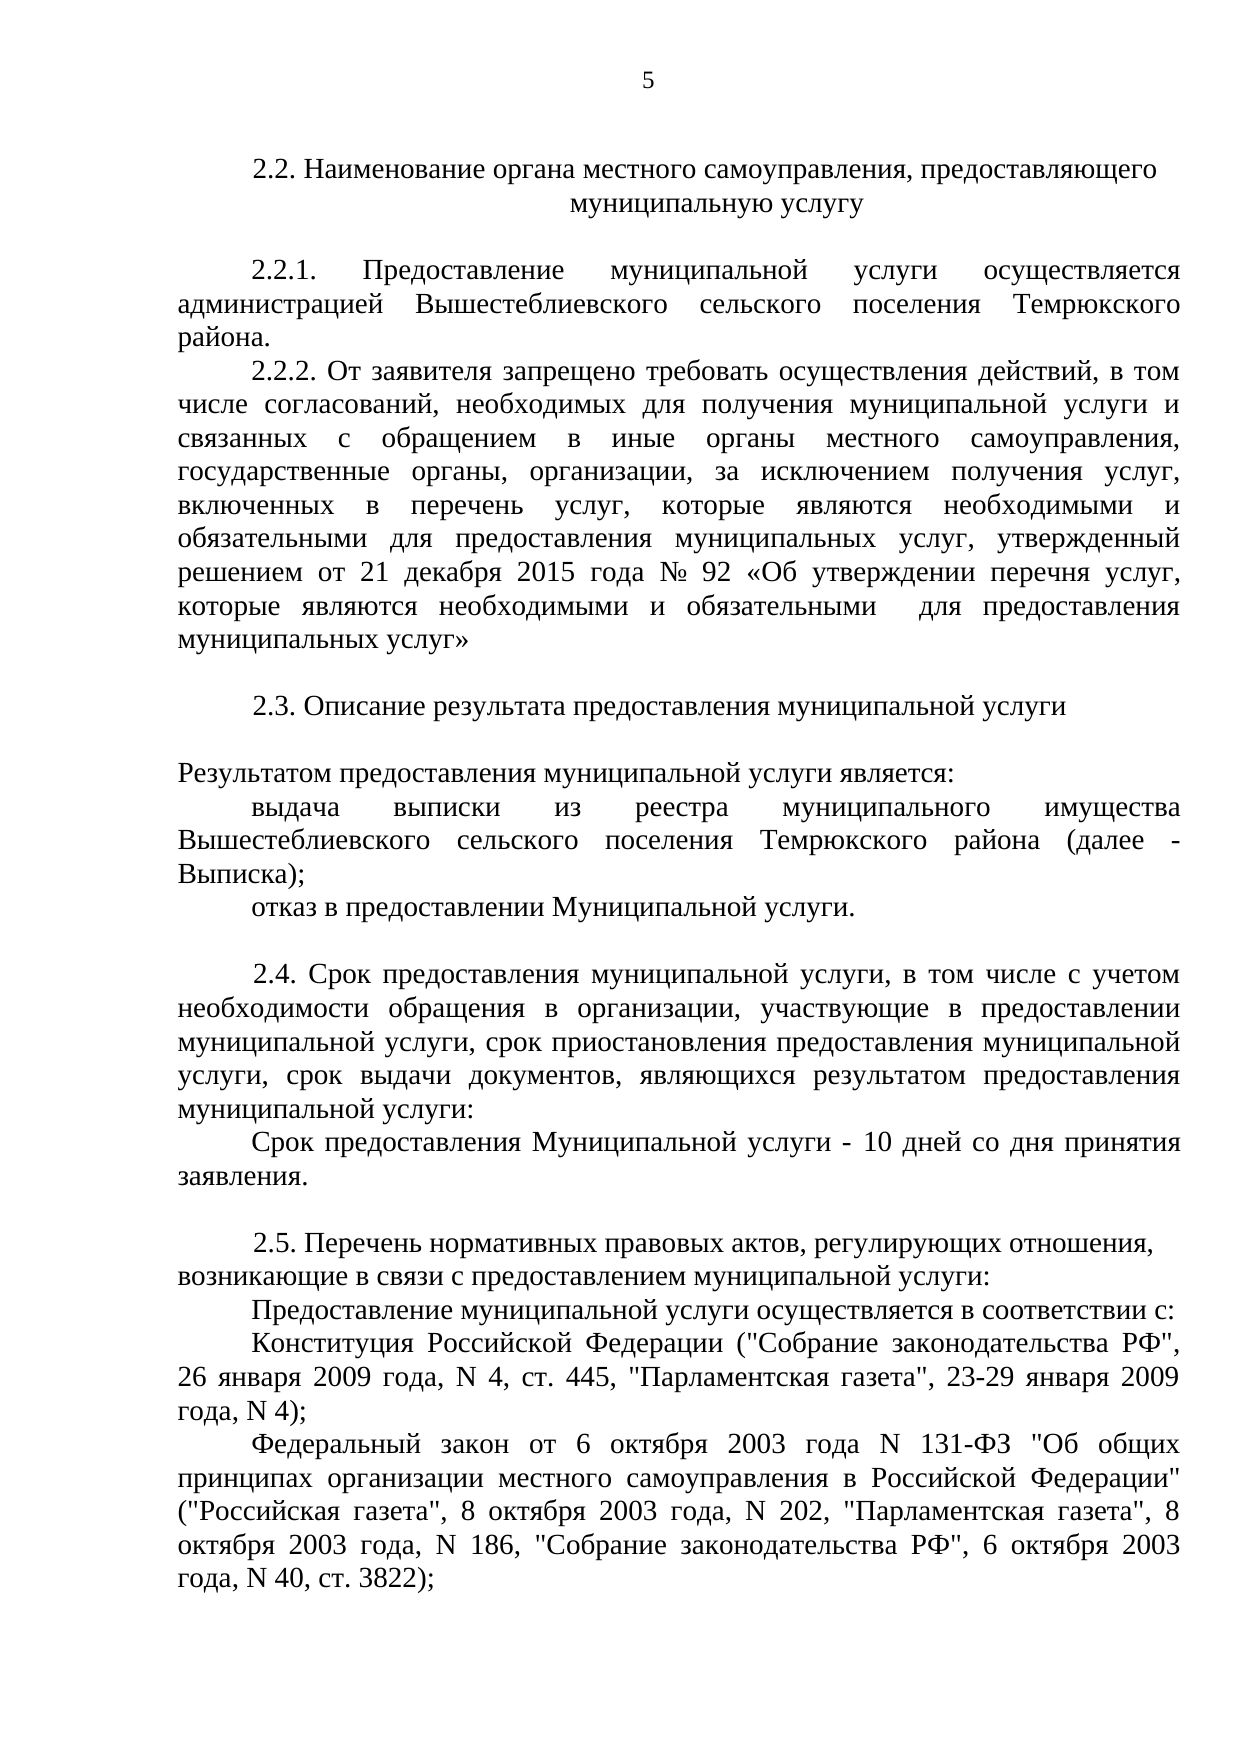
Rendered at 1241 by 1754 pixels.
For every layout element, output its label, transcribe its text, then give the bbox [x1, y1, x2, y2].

text 2.4. Срок предоставления муниципальной услуги, в том числе с учетом необходимости обращения в организации, участвующие в предоставлении муниципальной услуги, срок приостановления предоставления муниципальной услуги, срок выдачи документов, являющихся результатом предоставления муниципальной услуги: [177, 957, 1181, 1124]
text 2.2.1. Предоставление муниципальной услуги осуществляется администрацией Вышестеблиевского сельского поселения Темрюкского района. [177, 252, 1181, 353]
text 2.2.2. От заявителя запрещено требовать осуществления действий, в том числе согласований, необходимых для получения муниципальной услуги и связанных с обращением в иные органы местного самоуправления, государственные органы, организации, за исключением получения услуг, включенных в перечень услуг, которые являются необходимыми и обязательными для предоставления муниципальных услуг, утвержденный решением от 21 декабря 2015 года № 92 «Об утверждении перечня услуг, которые являются необходимыми и обязательными для предоставления муниципальных услуг» [177, 353, 1181, 655]
text муниципальную услугу [177, 185, 1181, 219]
text отказ в предоставлении Муниципальной услуги. [177, 889, 1181, 923]
text Конституция Российской Федерации ("Собрание законодательства РФ", 26 января 2009 года, N 4, ст. 445, "Парламентская газета", 23-29 января 2009 года, N 4); [177, 1326, 1181, 1426]
text 2.5. Перечень нормативных правовых актов, регулирующих отношения, возникающие в связи с предоставлением муниципальной услуги: [177, 1225, 1181, 1292]
text Предоставление муниципальной услуги осуществляется в соответствии с: [177, 1292, 1181, 1326]
text 2.2. Наименование органа местного самоуправления, предоставляющего [177, 152, 1181, 185]
text Срок предоставления Муниципальной услуги - 10 дней со дня принятия заявления. [177, 1124, 1181, 1191]
text выдача выписки из реестра муниципального имущества Вышестеблиевского сельского поселения Темрюкского района (далее - Выписка); [177, 789, 1181, 889]
text Результатом предоставления муниципальной услуги является: [177, 755, 1181, 789]
text 2.3. Описание результата предоставления муниципальной услуги [177, 688, 1181, 722]
text Федеральный закон от 6 октября 2003 года N 131-ФЗ "Об общих принципах организации местного самоуправления в Российской Федерации" ("Российская газета", 8 октября 2003 года, N 202, "Парламентская газета", 8 октября 2003 года, N 186, "Собрание законодательства РФ", 6 октября 2003 года, N 40, ст. 3822); [177, 1426, 1181, 1594]
